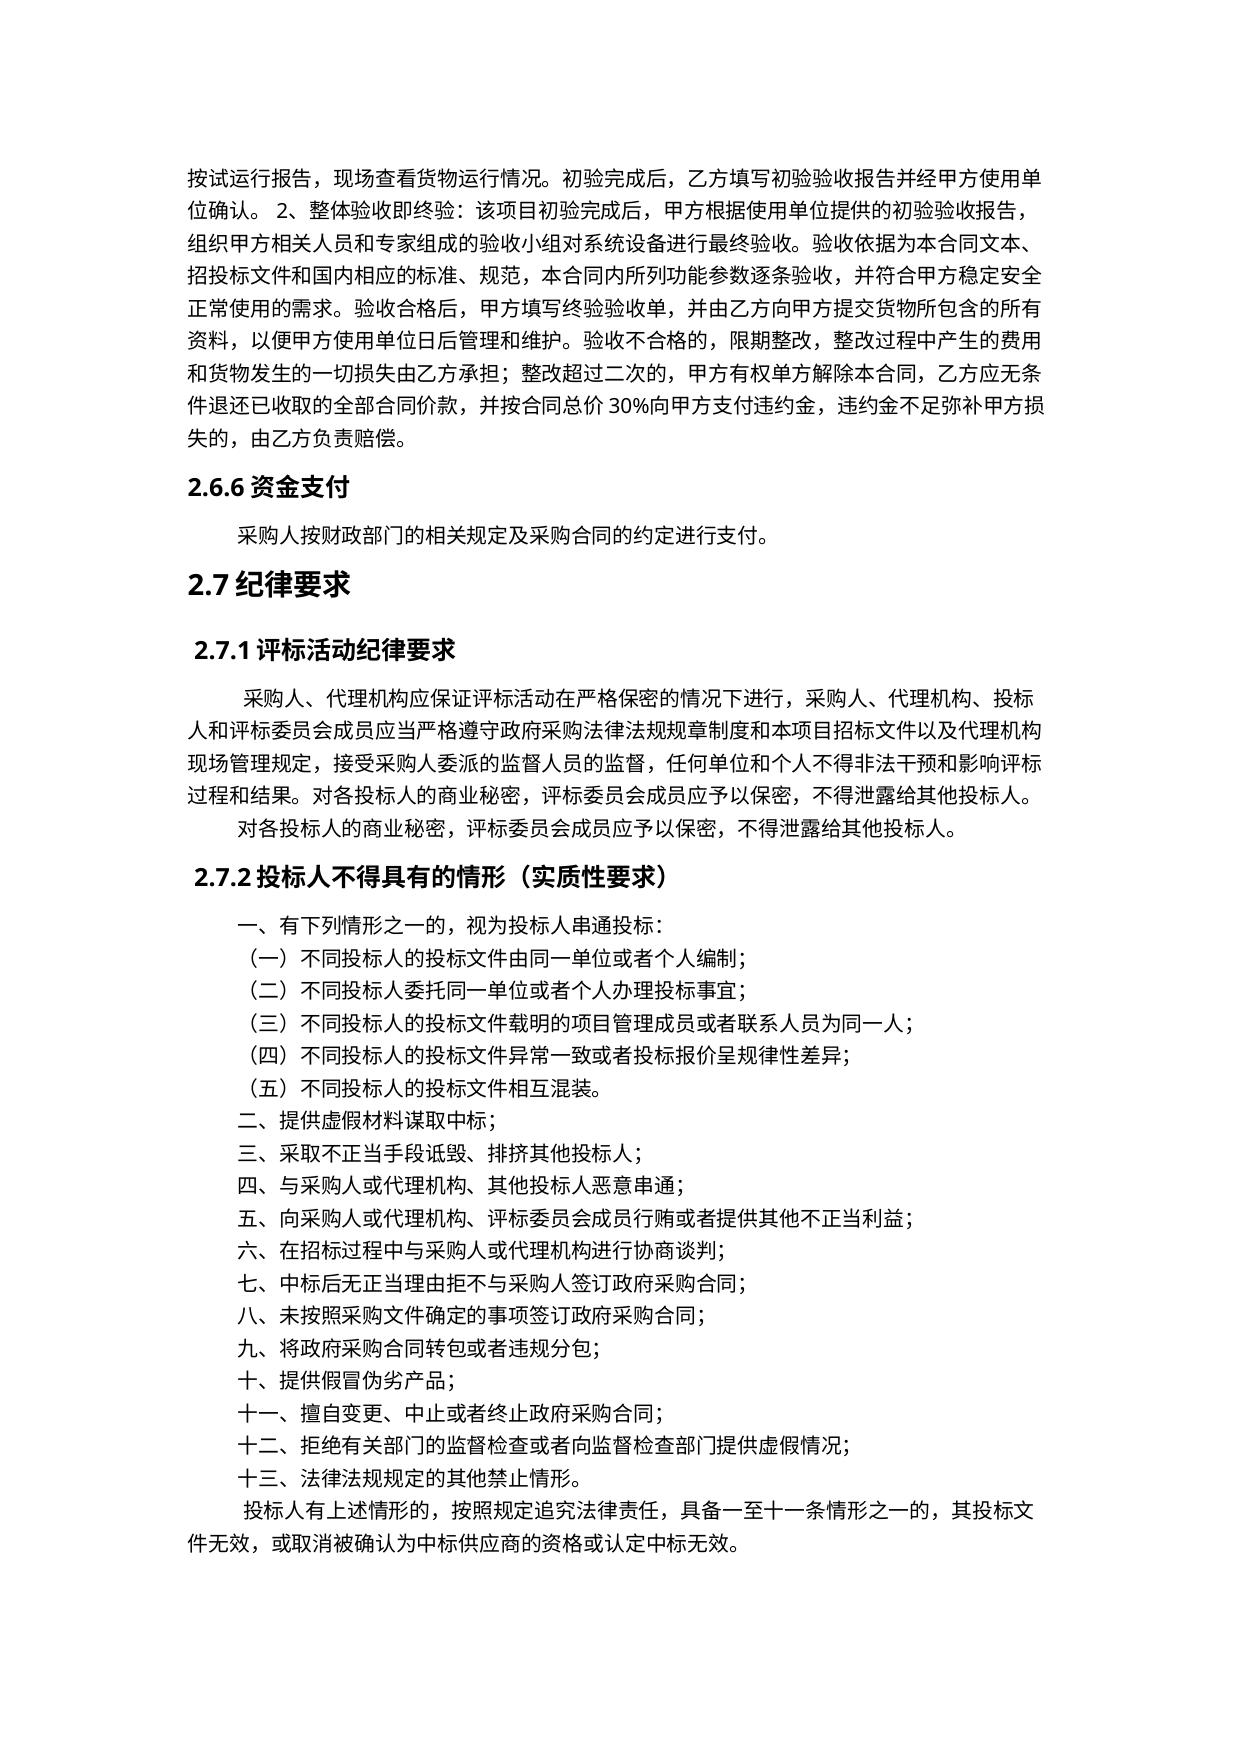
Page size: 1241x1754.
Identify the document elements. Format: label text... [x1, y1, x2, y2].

text （一）不同投标人的投标文件由同一单位或者个人编制； [187, 942, 1053, 974]
text 采购人按财政部门的相关规定及采购合同的约定进行支付。 [187, 519, 1053, 552]
text 采购人、代理机构应保证评标活动在严格保密的情况下进行，采购人、代理机构、投标人和评标委员会成员应当严格遵守政府采购法律法规规章制度和本项目招标文件以及代理机构现场管理规定，接受采购人委派的监督人员的监督，任何单位和个人不得非法干预和影响评标过程和结果。对各投标人的商业秘密，评标委员会成员应予以保密，不得泄露给其他投标人。 [187, 682, 1053, 812]
text 六、在招标过程中与采购人或代理机构进行协商谈判； [187, 1234, 1053, 1267]
text 十一、擅自变更、中止或者终止政府采购合同； [187, 1397, 1053, 1429]
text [187, 162, 1053, 454]
text 投标人有上述情形的，按照规定追究法律责任，具备一至十一条情形之一的，其投标文件无效，或取消被确认为中标供应商的资格或认定中标无效。 [187, 1494, 1053, 1559]
text 九、将政府采购合同转包或者违规分包； [187, 1332, 1053, 1364]
text 2.7.1评标活动纪律要求 [187, 617, 1053, 682]
text 八、未按照采购文件确定的事项签订政府采购合同； [187, 1299, 1053, 1332]
text 2.7纪律要求 [187, 552, 1053, 617]
text 七、中标后无正当理由拒不与采购人签订政府采购合同； [187, 1267, 1053, 1299]
text （四）不同投标人的投标文件异常一致或者投标报价呈规律性差异； [187, 1039, 1053, 1072]
text 二、提供虚假材料谋取中标； [187, 1104, 1053, 1137]
text 五、向采购人或代理机构、评标委员会成员行贿或者提供其他不正当利益； [187, 1202, 1053, 1234]
text 2.7.2投标人不得具有的情形（实质性要求） [187, 844, 1053, 909]
text 三、采取不正当手段诋毁、排挤其他投标人； [187, 1137, 1053, 1169]
text 2.6.6资金支付 [187, 454, 1053, 519]
text （三）不同投标人的投标文件载明的项目管理成员或者联系人员为同一人； [187, 1007, 1053, 1039]
text 十二、拒绝有关部门的监督检查或者向监督检查部门提供虚假情况； [187, 1429, 1053, 1462]
text 对各投标人的商业秘密，评标委员会成员应予以保密，不得泄露给其他投标人。 [187, 812, 1053, 844]
text 十三、法律法规规定的其他禁止情形。 [187, 1462, 1053, 1494]
text 四、与采购人或代理机构、其他投标人恶意串通； [187, 1169, 1053, 1202]
text 十、提供假冒伪劣产品； [187, 1364, 1053, 1397]
text （二）不同投标人委托同一单位或者个人办理投标事宜； [187, 974, 1053, 1007]
text 一、有下列情形之一的，视为投标人串通投标： [187, 909, 1053, 942]
text （五）不同投标人的投标文件相互混装。 [187, 1072, 1053, 1104]
